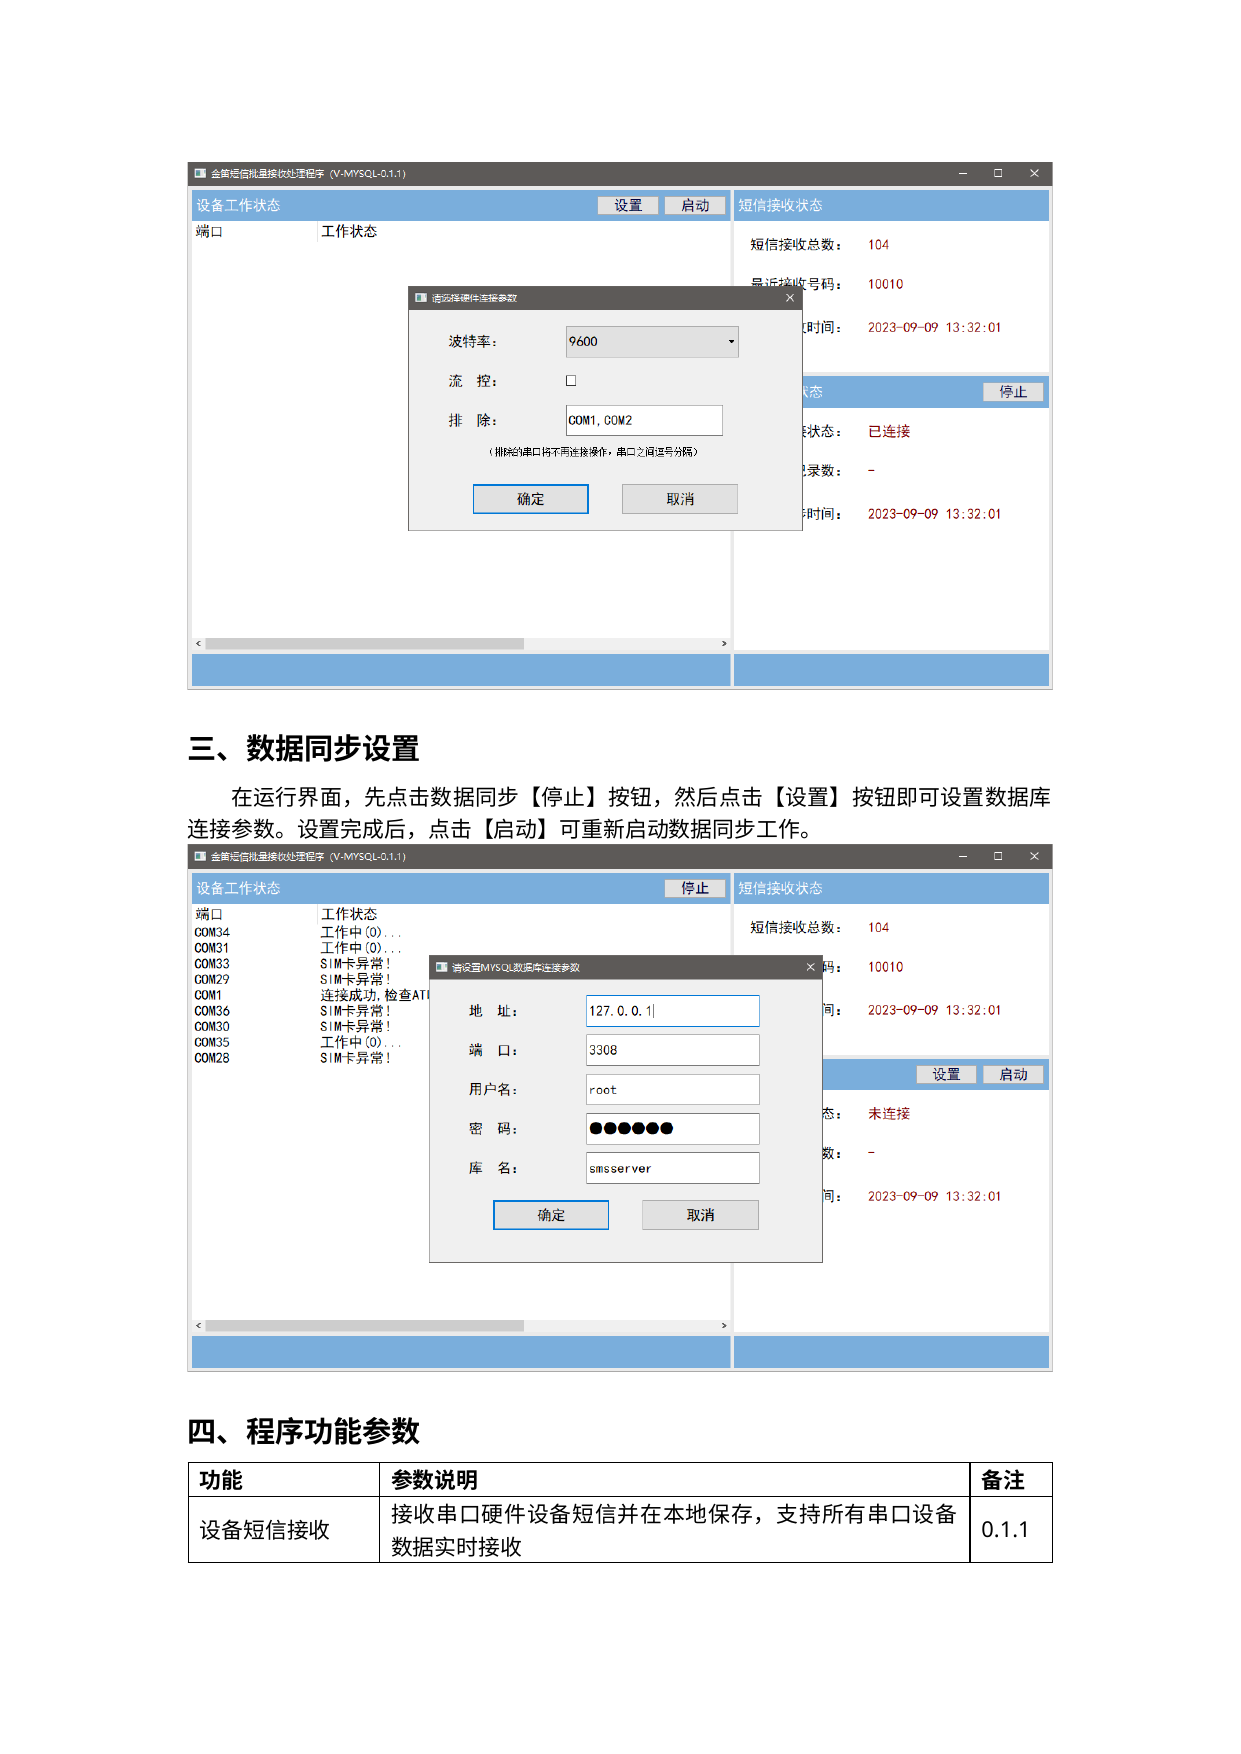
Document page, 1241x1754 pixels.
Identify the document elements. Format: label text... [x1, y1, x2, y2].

text 四、程序功能参数 [187, 1397, 1053, 1462]
table_header 功能 [189, 1463, 379, 1496]
table_header 备注 [971, 1463, 1052, 1496]
text 三、数据同步设置 [187, 714, 1053, 779]
picture [187, 844, 1053, 1372]
picture [187, 162, 1053, 690]
table_cell 接收串口硬件设备短信并在本地保存，支持所有串口设备数据实时接收 [380, 1497, 969, 1562]
table_cell 设备短信接收 [189, 1497, 379, 1562]
table_cell 0.1.1 [971, 1497, 1052, 1562]
text 在运行界面，先点击数据同步【停止】按钮，然后点击【设置】按钮即可设置数据库连接参数。设置完成后，点击【启动】可重新启动数据同步工作。 [187, 779, 1053, 844]
table_header 参数说明 [380, 1463, 969, 1496]
